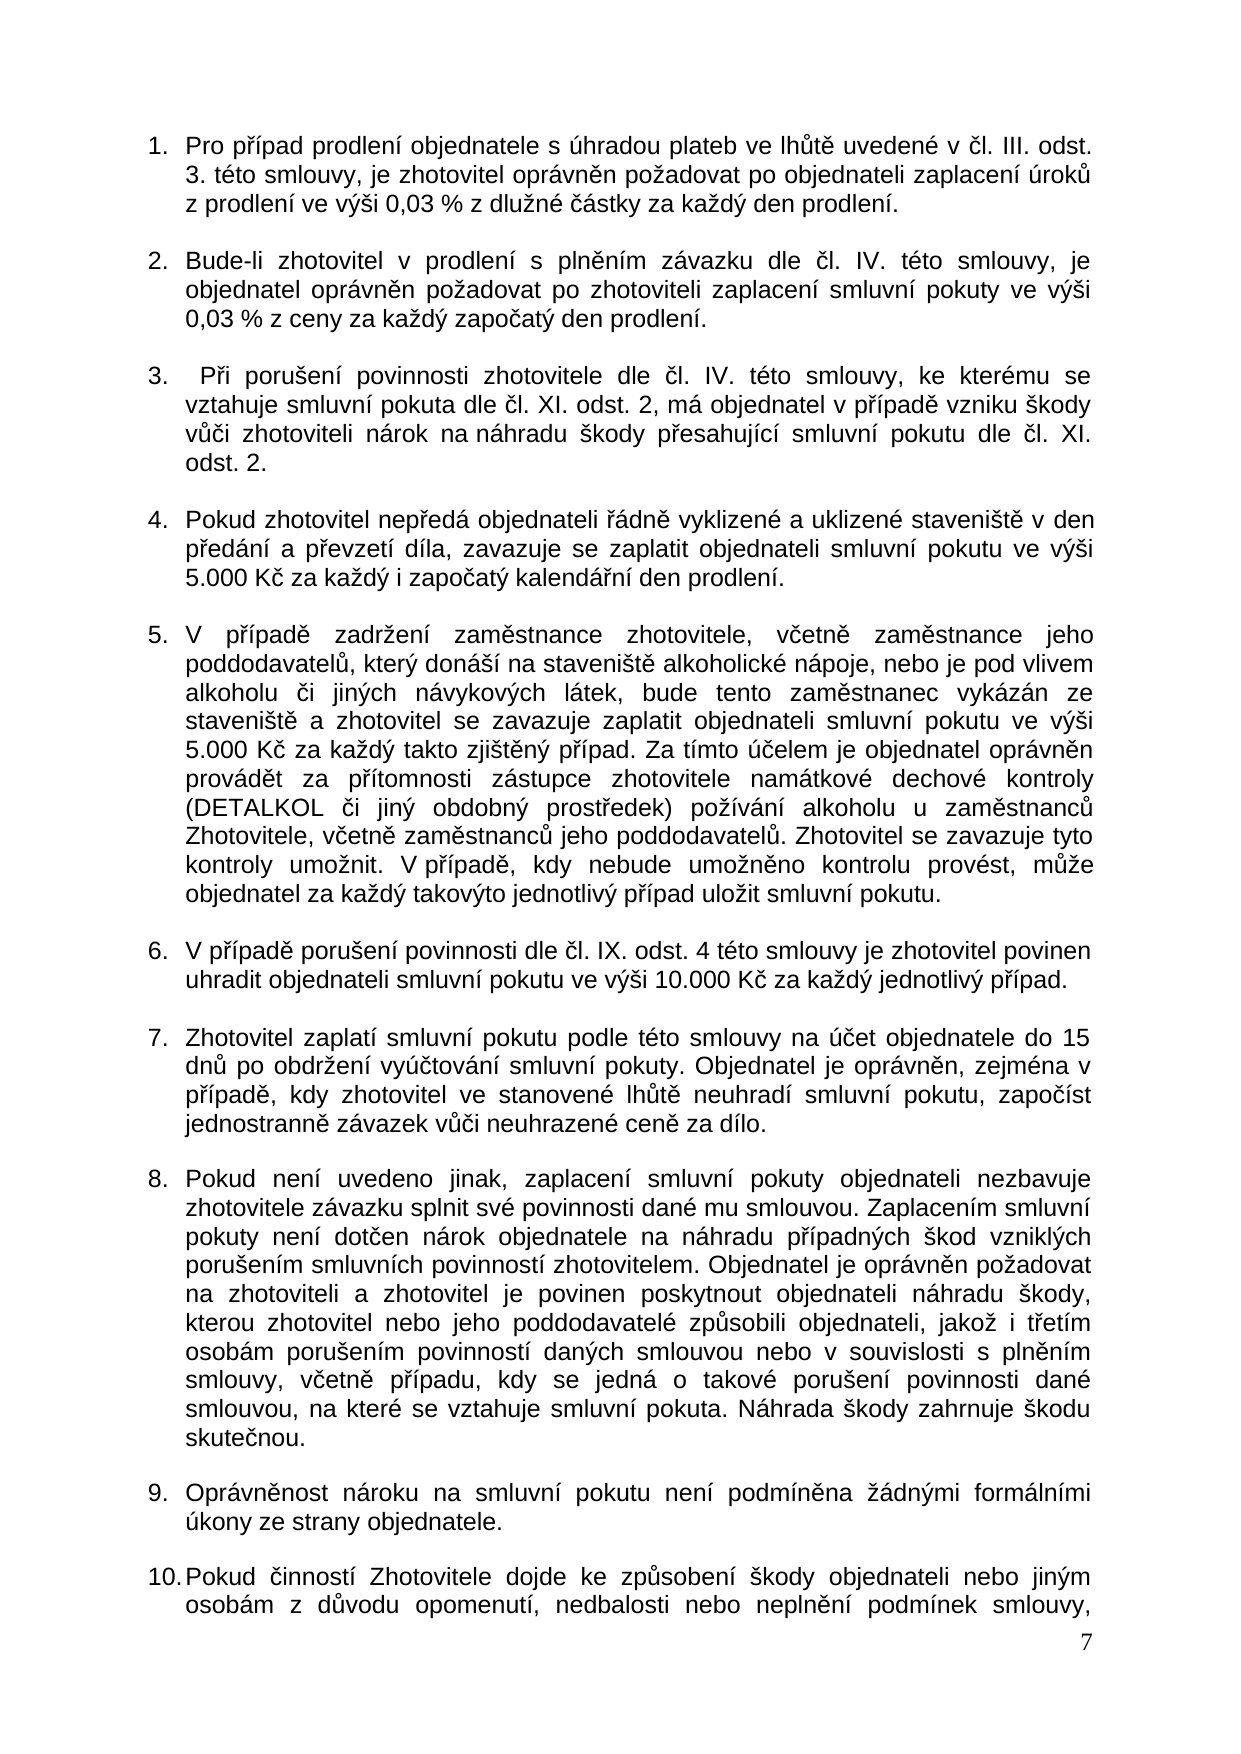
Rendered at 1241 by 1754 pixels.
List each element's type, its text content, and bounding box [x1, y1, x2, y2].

list Pokud zhotovitel nepředá objednateli řádně vyklizené a uklizené staveniště v den předání a převzetí díla, zavazuje se zaplatit objednateli smluvní pokutu ve výši 5.000 Kč za každý i započatý kalendářní den prodlení. [148, 505, 1095, 591]
list V případě zadržení zaměstnance zhotovitele, včetně zaměstnance jeho poddodavatelů, který donáší na staveniště alkoholické nápoje, nebo je pod vlivem alkoholu či jiných návykových látek, bude tento zaměstnanec vykázán ze staveniště a zhotovitel se zavazuje zaplatit objednateli smluvní pokutu ve výši 5.000 Kč za každý takto zjištěný případ. Za tímto účelem je objednatel oprávněn provádět za přítomnosti zástupce zhotovitele namátkové dechové kontroly (DETALKOL či jiný obdobný prostředek) požívání alkoholu u zaměstnanců Zhotovitele, včetně zaměstnanců jeho poddodavatelů. Zhotovitel se zavazuje tyto kontroly umožnit. V případě, kdy nebude umožněno kontrolu provést, může objednatel za každý takovýto jednotlivý případ uložit smluvní pokutu. [148, 620, 1095, 908]
list Při porušení povinnosti zhotovitele dle čl. IV. této smlouvy, ke kterému se vztahuje smluvní pokuta dle čl. XI. odst. 2, má objednatel v případě vzniku škody vůči zhotoviteli nárok na náhradu škody přesahující smluvní pokutu dle čl. XI. odst. 2. [148, 361, 1092, 476]
list Bude-li zhotovitel v prodlení s plněním závazku dle čl. IV. této smlouvy, je objednatel oprávněn požadovat po zhotoviteli zaplacení smluvní pokuty ve výši 0,03 % z ceny za každý započatý den prodlení. [148, 246, 1092, 333]
list Zhotovitel zaplatí smluvní pokutu podle této smlouvy na účet objednatele do 15 dnů po obdržení vyúčtování smluvní pokuty. Objednatel je oprávněn, zejména v případě, kdy zhotovitel ve stanovené lhůtě neuhradí smluvní pokutu, započíst jednostranně závazek vůči neuhrazené ceně za dílo. [148, 1023, 1092, 1138]
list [148, 1562, 1092, 1619]
list Pokud není uvedeno jinak, zaplacení smluvní pokuty objednateli nezbavuje zhotovitele závazku splnit své povinnosti dané mu smlouvou. Zaplacením smluvní pokuty není dotčen nárok objednatele na náhradu případných škod vzniklých porušením smluvních povinností zhotovitelem. Objednatel je oprávněn požadovat na zhotoviteli a zhotovitel je povinen poskytnout objednateli náhradu škody, kterou zhotovitel nebo jeho poddodavatelé způsobili objednateli, jakož i třetím osobám porušením povinností daných smlouvou nebo v souvislosti s plněním smlouvy, včetně případu, kdy se jedná o takové porušení povinnosti dané smlouvou, na které se vztahuje smluvní pokuta. Náhrada škody zahrnuje škodu skutečnou. [148, 1164, 1092, 1451]
list Pro případ prodlení objednatele s úhradou plateb ve lhůtě uvedené v čl. III. odst. 3. této smlouvy, je zhotovitel oprávněn požadovat po objednateli zaplacení úroků z prodlení ve výši 0,03 % z dlužné částky za každý den prodlení. [148, 131, 1092, 218]
list Oprávněnost nároku na smluvní pokutu není podmíněna žádnými formálními úkony ze strany objednatele. [148, 1478, 1092, 1535]
list V případě porušení povinnosti dle čl. IX. odst. 4 této smlouvy je zhotovitel povinen uhradit objednateli smluvní pokutu ve výši 10.000 Kč za každý jednotlivý případ. [148, 936, 1092, 994]
